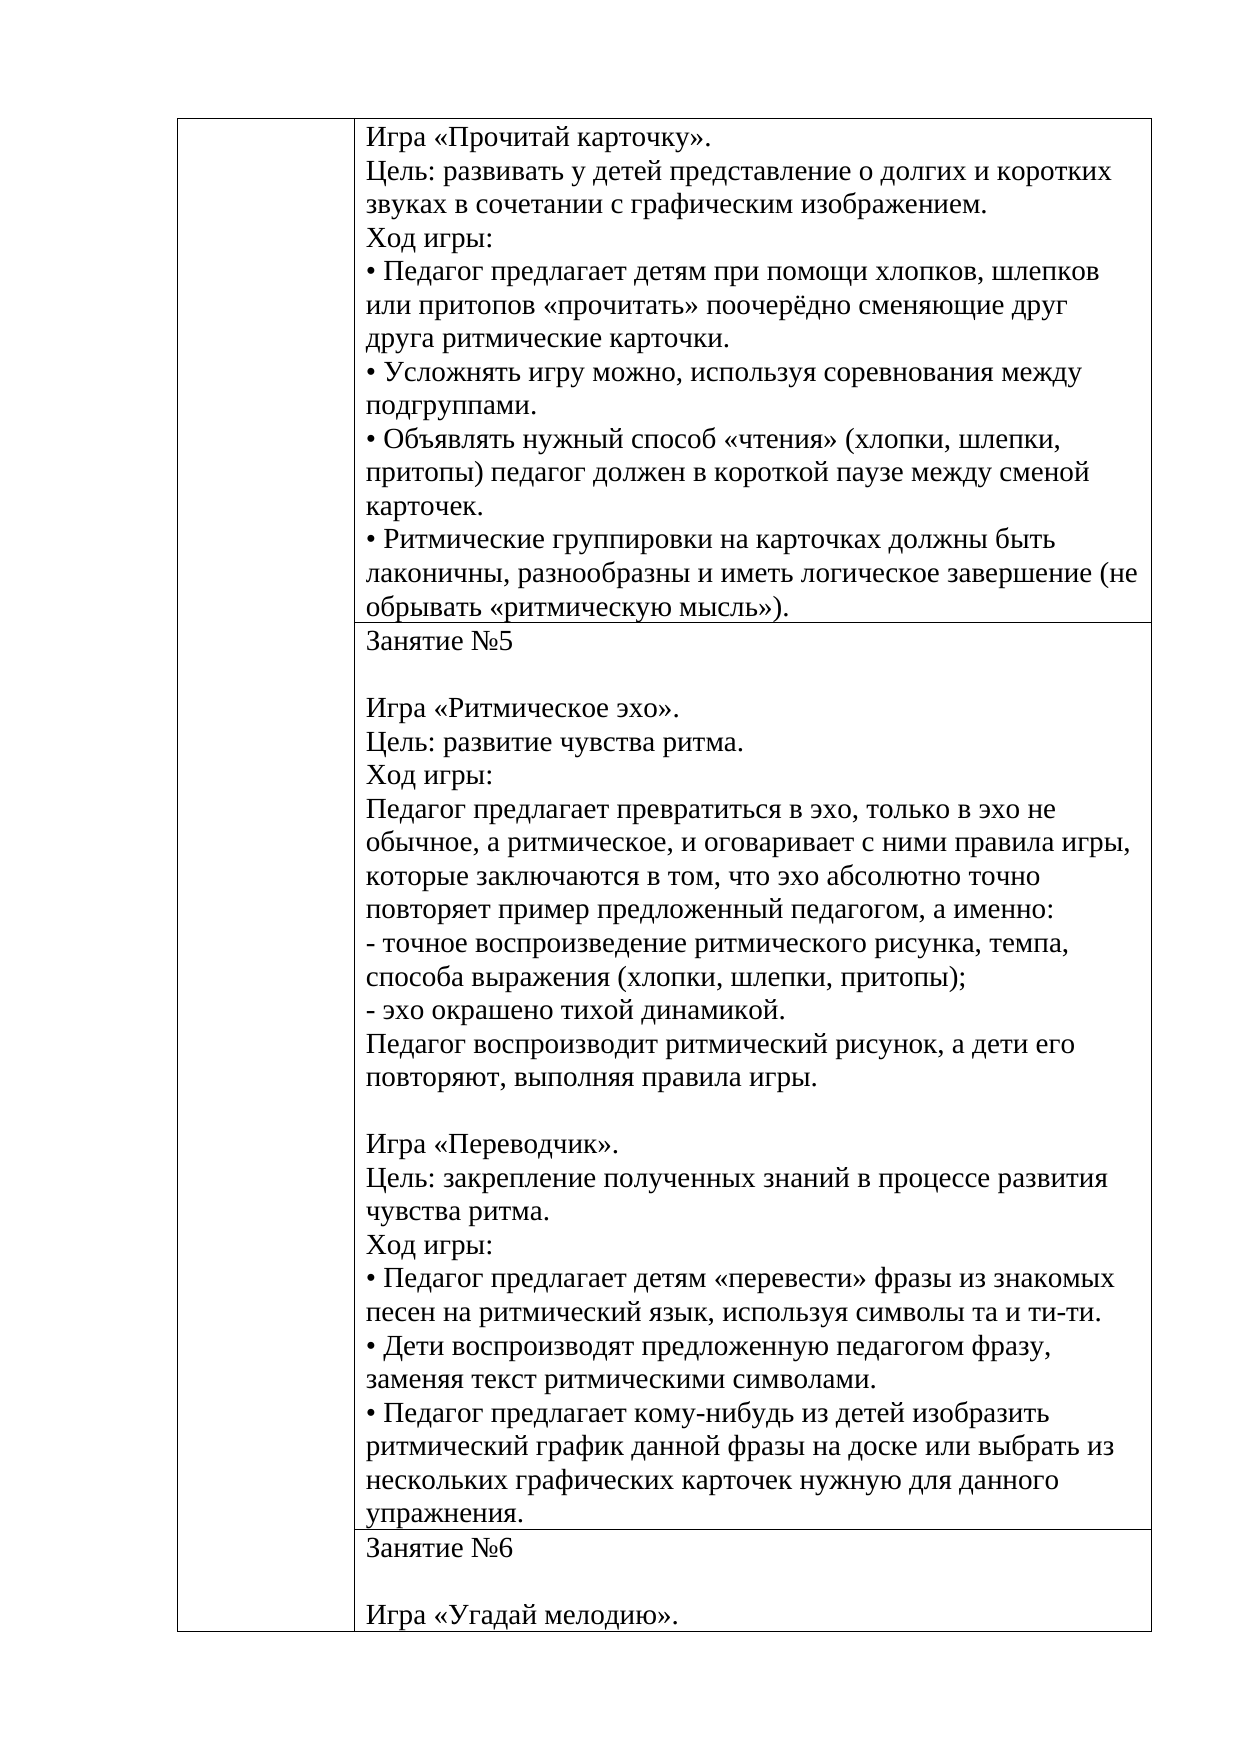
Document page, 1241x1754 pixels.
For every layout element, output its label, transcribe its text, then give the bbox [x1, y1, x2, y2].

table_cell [355, 1530, 1151, 1631]
table_cell Занятие №5 Игра «Ритмическое эхо». Цель: развитие чувства ритма. Ход игры: Педагог предлагает превратиться в эхо, только в эхо не обычное, а ритмическое, и оговаривает с ними правила игры, которые заключаются в том, что эхо абсолютно точно повторяет пример предложенный педагогом, а именно: - точное воспроизведение ритмического рисунка, темпа, способа выражения (хлопки, шлепки, притопы); - эхо окрашено тихой динамикой. Педагог воспроизводит ритмический рисунок, а дети его повторяют, выполняя правила игры. Игра «Переводчик». Цель: закрепление полученных знаний в процессе развития чувства ритма. Ход игры: • Педагог предлагает детям «перевести» фразы из знакомых песен на ритмический язык, используя символы та и ти-ти. • Дети воспроизводят предложенную педагогом фразу, заменяя текст ритмическими символами. • Педагог предлагает кому-нибудь из детей изобразить ритмический график данной фразы на доске или выбрать из нескольких графических карточек нужную для данного упражнения. [355, 623, 1151, 1529]
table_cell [355, 119, 1151, 622]
